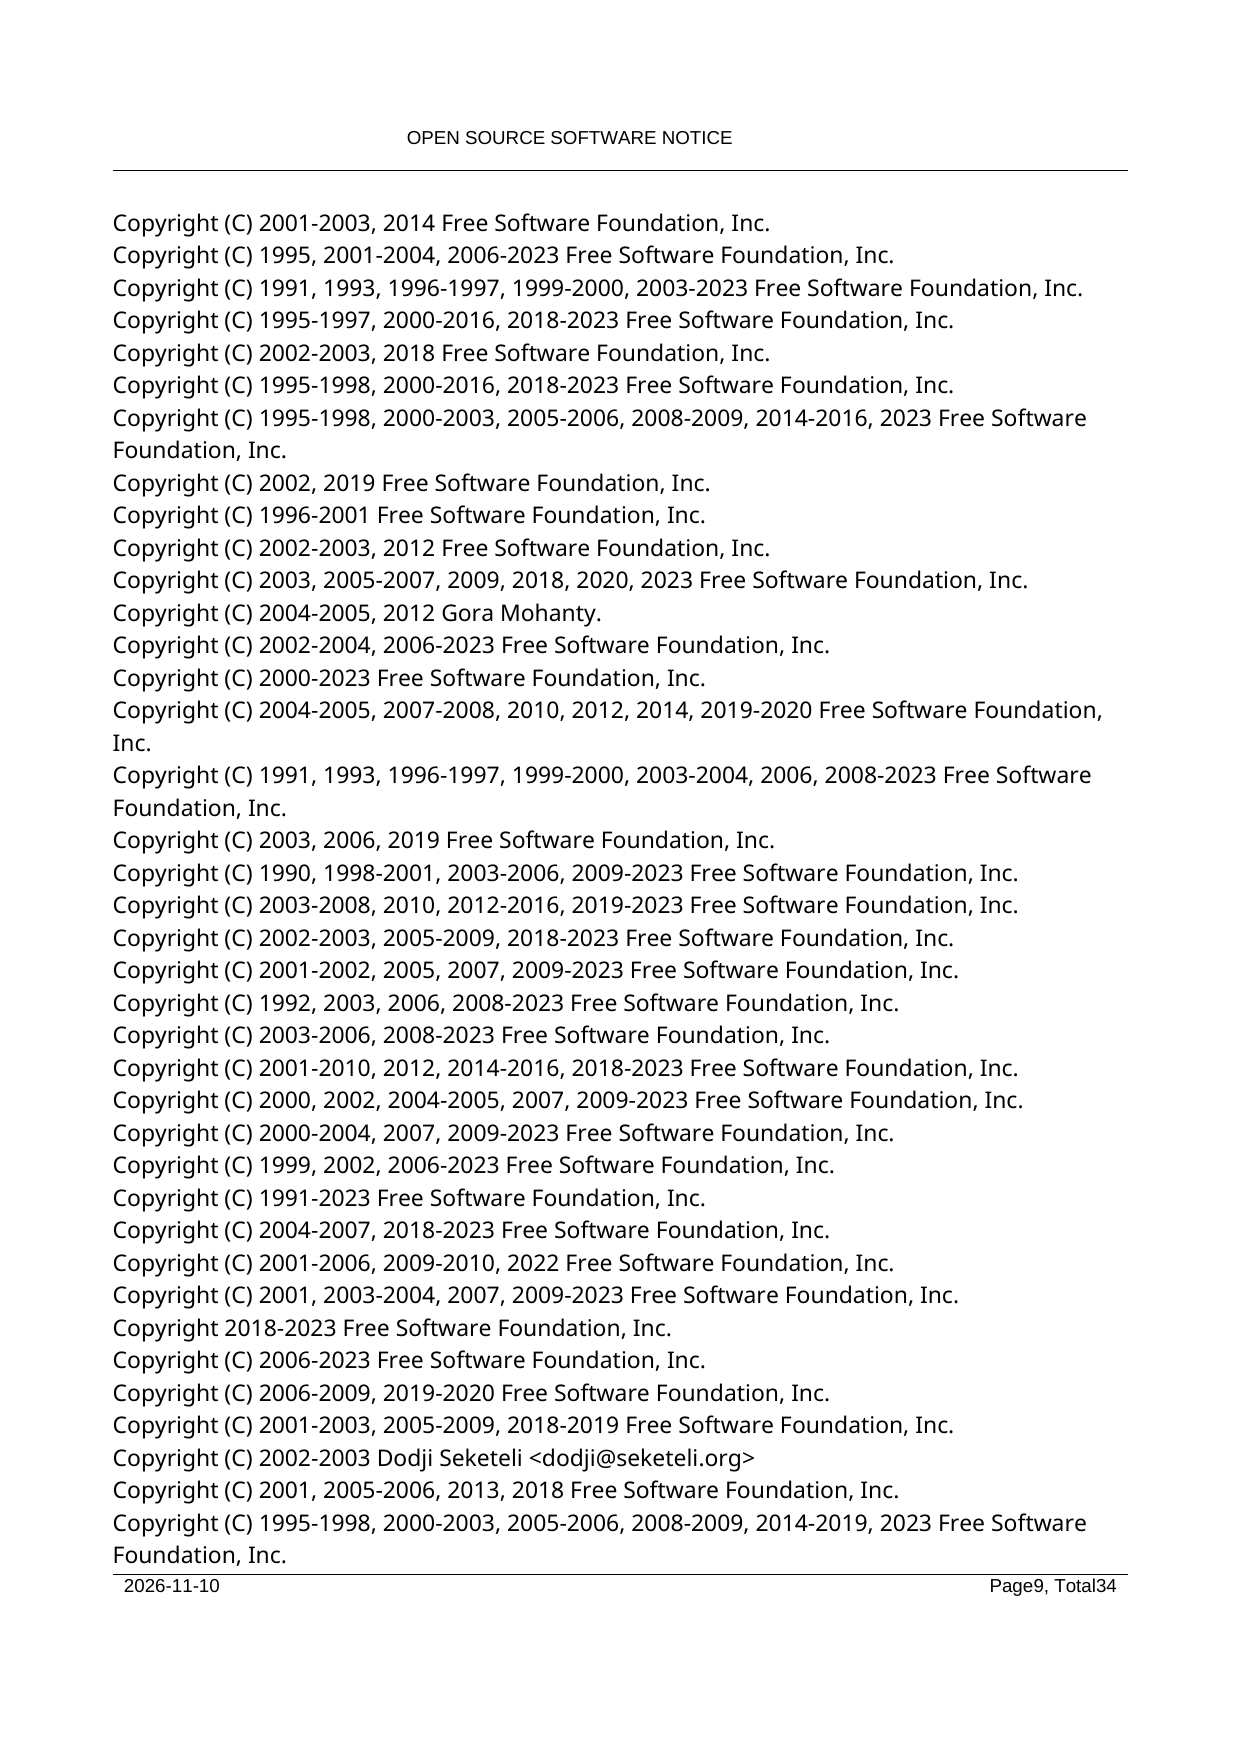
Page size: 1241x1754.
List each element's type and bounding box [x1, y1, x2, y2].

text [112, 206, 1128, 1571]
